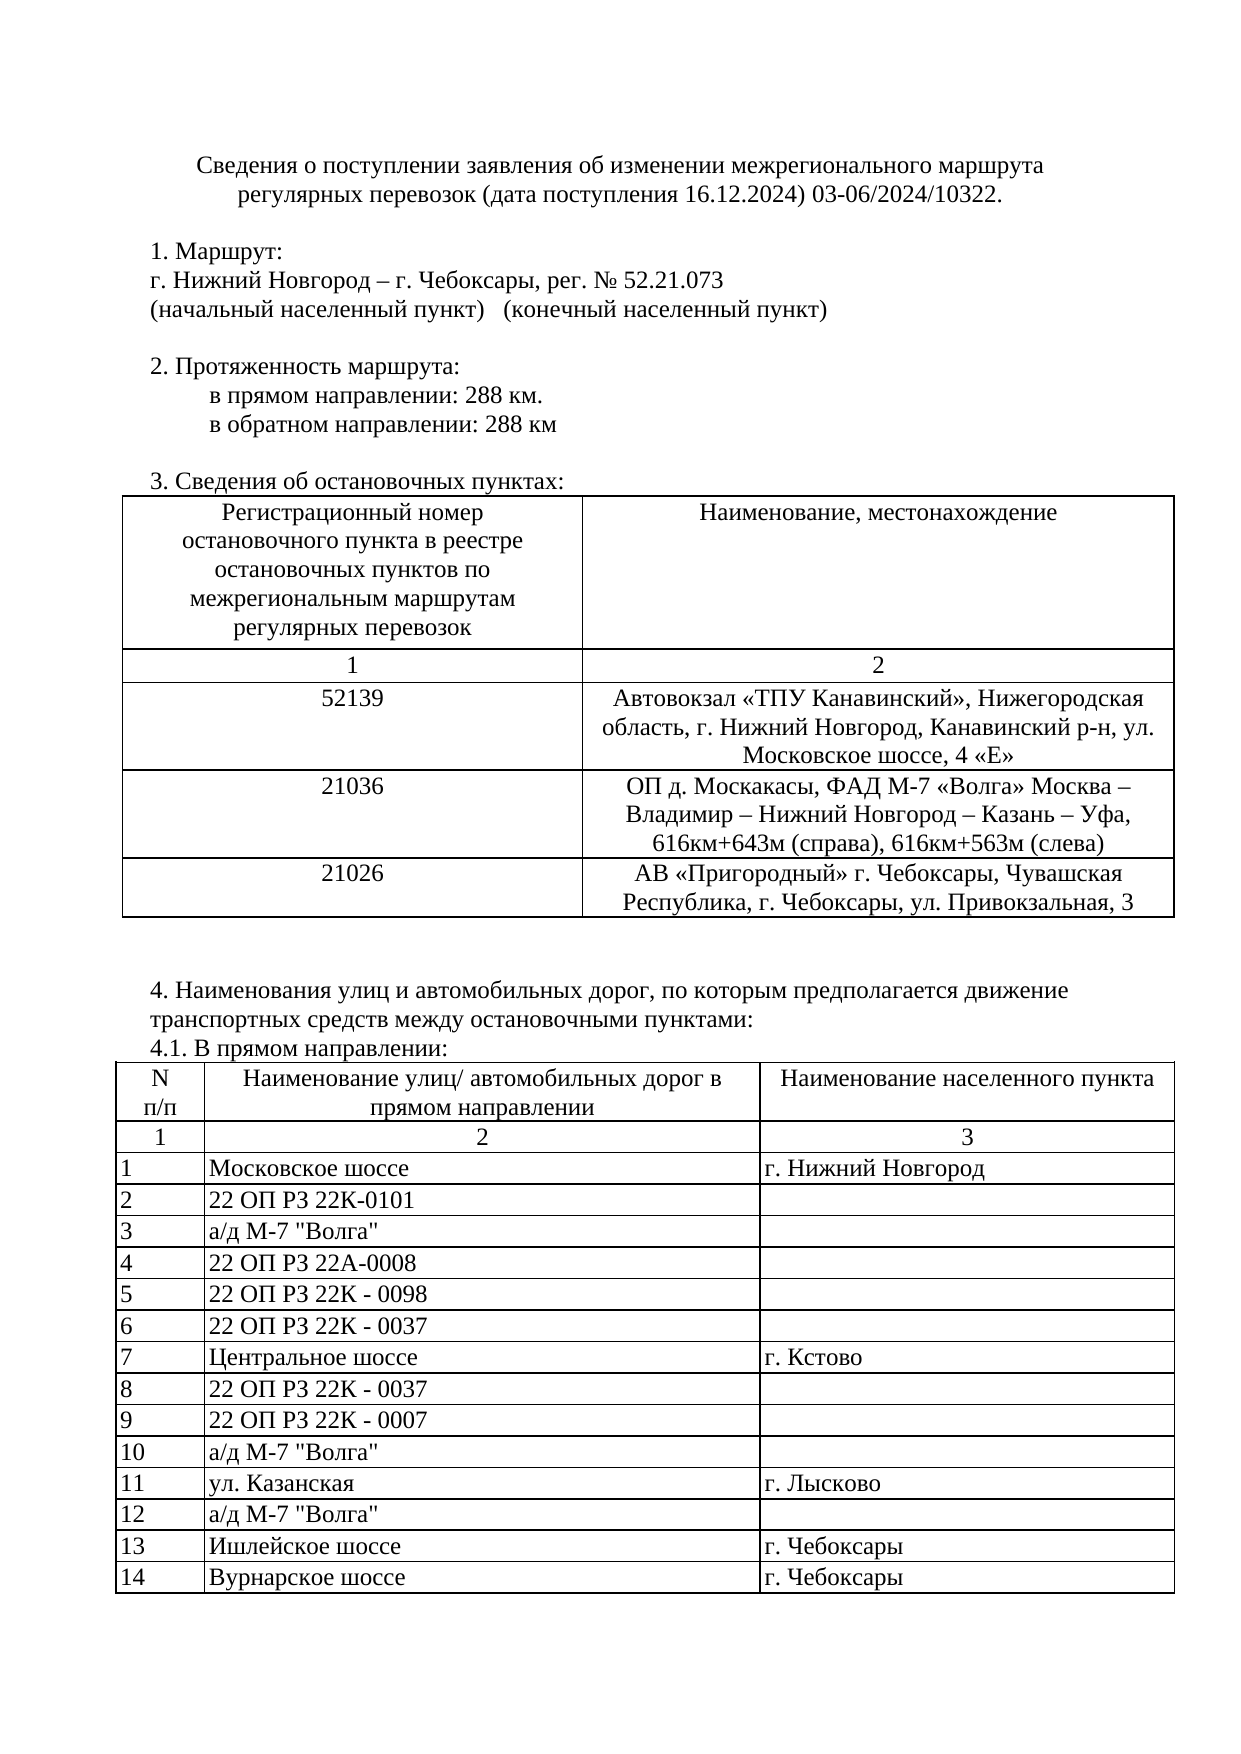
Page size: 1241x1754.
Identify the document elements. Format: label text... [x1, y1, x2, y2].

table_cell 11 [117, 1468, 204, 1498]
table_cell 52139 [123, 683, 582, 769]
table_cell [761, 1500, 1174, 1529]
table_cell 4 [117, 1248, 204, 1278]
table_cell Центральное шоссе [205, 1342, 759, 1372]
table_header N п/п [117, 1063, 204, 1120]
table_cell 21036 [123, 771, 582, 857]
table_cell 9 [117, 1405, 204, 1435]
table_cell 3 [761, 1122, 1174, 1152]
table_cell 22 ОП РЗ 22К - 0007 [205, 1405, 759, 1435]
table_cell 3 [117, 1216, 204, 1246]
table_cell г. Кстово [761, 1342, 1174, 1372]
table_header Регистрационный номер остановочного пункта в реестре остановочных пунктов по межрегиональным маршрутам регулярных перевозок [123, 497, 582, 648]
text 2. Протяженность маршрута: [150, 351, 1090, 380]
table_cell Ишлейское шоссе [205, 1531, 759, 1561]
table_cell [761, 1216, 1174, 1246]
table_cell 2 [583, 650, 1173, 681]
table_cell а/д М-7 "Волга" [205, 1500, 759, 1529]
table_cell [761, 1185, 1174, 1215]
table_header Наименование, местонахождение [583, 497, 1173, 648]
table_cell [761, 1437, 1174, 1466]
table_cell Автовокзал «ТПУ Канавинский», Нижегородская область, г. Нижний Новгород, Канавинский р-н, ул. Московское шоссе, 4 «Е» [583, 683, 1173, 769]
table_cell [761, 1405, 1174, 1435]
table_cell [761, 1311, 1174, 1341]
table_cell а/д М-7 "Волга" [205, 1437, 759, 1466]
text в обратном направлении: 288 км [150, 409, 1090, 437]
table_cell г. Чебоксары [761, 1562, 1174, 1592]
table_cell 2 [117, 1185, 204, 1215]
table_cell 5 [117, 1279, 204, 1309]
table_cell 13 [117, 1531, 204, 1561]
text 1. Маршрут: [150, 236, 1090, 265]
table_cell 1 [117, 1122, 204, 1152]
text в прямом направлении: 288 км. [150, 380, 1090, 409]
table_cell 2 [205, 1122, 759, 1152]
table_cell АВ «Пригородный» г. Чебоксары, Чувашская Республика, г. Чебоксары, ул. Привокзальная, 3 [583, 859, 1173, 916]
text г. Нижний Новгород – г. Чебоксары, рег. № 52.21.073 [150, 265, 1090, 294]
table_cell 8 [117, 1374, 204, 1403]
table_cell а/д М-7 "Волга" [205, 1216, 759, 1246]
text 4. Наименования улиц и автомобильных дорог, по которым предполагается движение транспортных средств между остановочными пунктами: [150, 975, 1090, 1033]
table_header Наименование населенного пункта [761, 1063, 1174, 1120]
table_cell [761, 1279, 1174, 1309]
table_cell 14 [117, 1562, 204, 1592]
table_header Наименование улиц/ автомобильных дорог в прямом направлении [205, 1063, 759, 1120]
text 4.1. В прямом направлении: [150, 1033, 1090, 1061]
table_cell ОП д. Москакасы, ФАД М-7 «Волга» Москва – Владимир – Нижний Новгород – Казань – Уфа, 616км+643м (справа), 616км+563м (слева) [583, 771, 1173, 857]
text Сведения о поступлении заявления об изменении межрегионального маршрута регулярных перевозок (дата поступления 16.12.2024) 03-06/2024/10322. [150, 150, 1090, 207]
table_cell 10 [117, 1437, 204, 1466]
table_cell г. Чебоксары [761, 1531, 1174, 1561]
table_cell Вурнарское шоссе [205, 1562, 759, 1592]
table_cell Московское шоссе [205, 1153, 759, 1183]
table_cell ул. Казанская [205, 1468, 759, 1498]
table_cell 22 ОП РЗ 22А-0008 [205, 1248, 759, 1278]
table_cell 22 ОП РЗ 22К - 0037 [205, 1374, 759, 1403]
text 3. Сведения об остановочных пунктах: [150, 466, 1090, 495]
table_cell [761, 1248, 1174, 1278]
table_cell 22 ОП РЗ 22К - 0037 [205, 1311, 759, 1341]
table_cell 21026 [123, 859, 582, 916]
table_cell 1 [123, 650, 582, 681]
table_cell 1 [117, 1153, 204, 1183]
text (начальный населенный пункт) (конечный населенный пункт) [150, 294, 1090, 322]
table_cell г. Лысково [761, 1468, 1174, 1498]
table_cell [761, 1374, 1174, 1403]
table_cell 12 [117, 1500, 204, 1529]
table_cell 7 [117, 1342, 204, 1372]
table_cell 22 ОП РЗ 22К-0101 [205, 1185, 759, 1215]
table_cell 6 [117, 1311, 204, 1341]
table_cell 22 ОП РЗ 22К - 0098 [205, 1279, 759, 1309]
table_cell г. Нижний Новгород [761, 1153, 1174, 1183]
